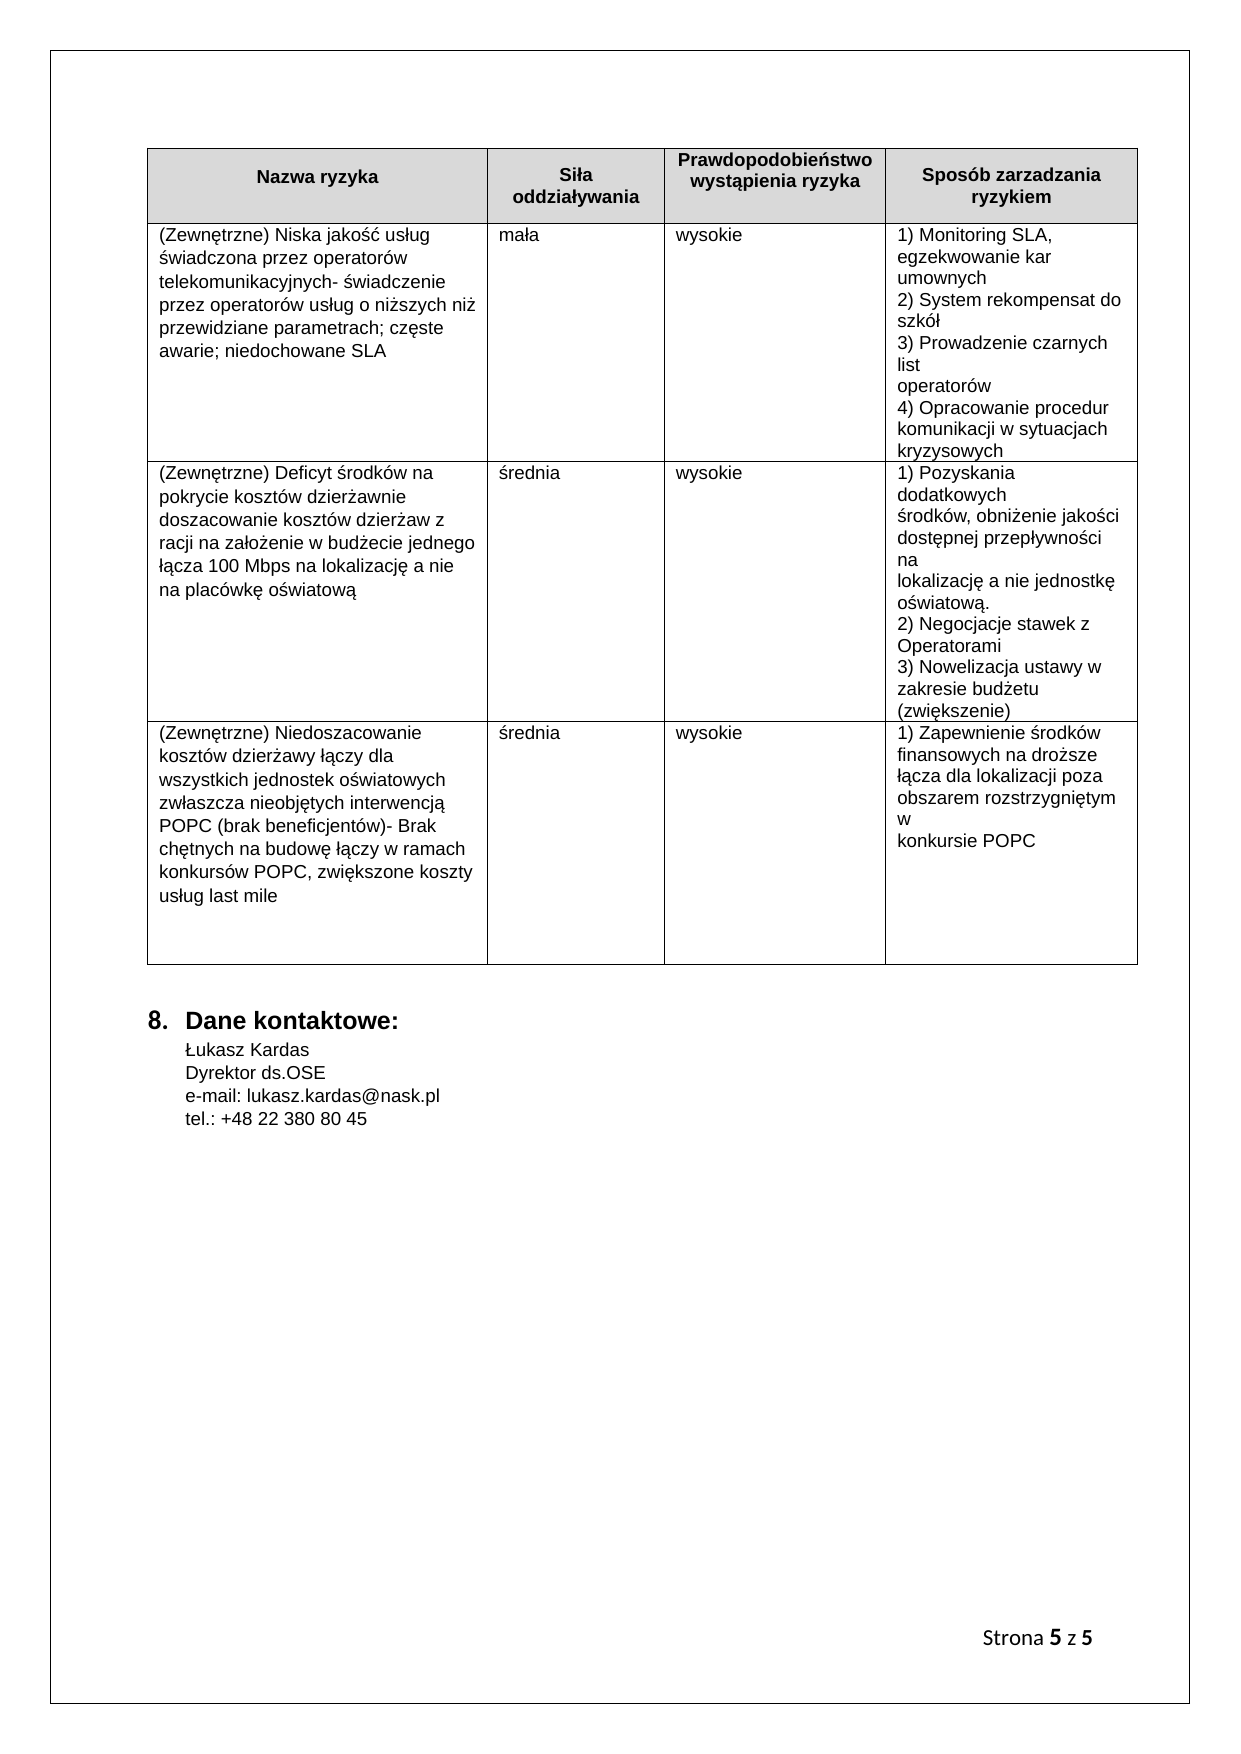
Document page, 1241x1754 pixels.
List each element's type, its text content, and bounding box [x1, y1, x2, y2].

list Dyrektor ds.OSE [185, 1062, 1093, 1083]
table_header Siła oddziaływania [488, 149, 664, 223]
table_cell (Zewnętrzne) Deficyt środków na pokrycie kosztów dzierżawnie doszacowanie kosztów dzierżaw z racji na założenie w budżecie jednego łącza 100 Mbps na lokalizację a nie na placówkę oświatową [148, 462, 487, 721]
list e-mail: lukasz.kardas@nask.pl [185, 1085, 1093, 1107]
table_cell średnia [488, 722, 664, 964]
list Łukasz Kardas [185, 1038, 1093, 1060]
list Dane kontaktowe: [148, 1003, 1093, 1036]
table_cell mała [488, 224, 664, 461]
table_cell 1) Zapewnienie środków finansowych na droższe łącza dla lokalizacji poza obszarem rozstrzygniętym w konkursie POPC [886, 722, 1137, 964]
table_cell wysokie [665, 224, 885, 461]
table_cell wysokie [665, 462, 885, 721]
table_cell średnia [488, 462, 664, 721]
table_cell 1) Pozyskania dodatkowych środków, obniżenie jakości dostępnej przepływności na lokalizację a nie jednostkę oświatową. 2) Negocjacje stawek z Operatorami 3) Nowelizacja ustawy w zakresie budżetu (zwiększenie) [886, 462, 1137, 721]
table_header Prawdopodobieństwo wystąpienia ryzyka [665, 149, 885, 223]
table_header Nazwa ryzyka [148, 149, 487, 223]
table_cell (Zewnętrzne) Niedoszacowanie kosztów dzierżawy łączy dla wszystkich jednostek oświatowych zwłaszcza nieobjętych interwencją POPC (brak beneficjentów)- Brak chętnych na budowę łączy w ramach konkursów POPC, zwiększone koszty usług last mile [148, 722, 487, 964]
table_cell 1) Monitoring SLA, egzekwowanie kar umownych 2) System rekompensat do szkół 3) Prowadzenie czarnych list operatorów 4) Opracowanie procedur komunikacji w sytuacjach kryzysowych [886, 224, 1137, 461]
table_cell wysokie [665, 722, 885, 964]
list tel.: +48 22 380 80 45 [185, 1108, 1093, 1130]
table_header Sposób zarzadzania ryzykiem [886, 149, 1137, 223]
table_cell (Zewnętrzne) Niska jakość usług świadczona przez operatorów telekomunikacyjnych- świadczenie przez operatorów usług o niższych niż przewidziane parametrach; częste awarie; niedochowane SLA [148, 224, 487, 461]
